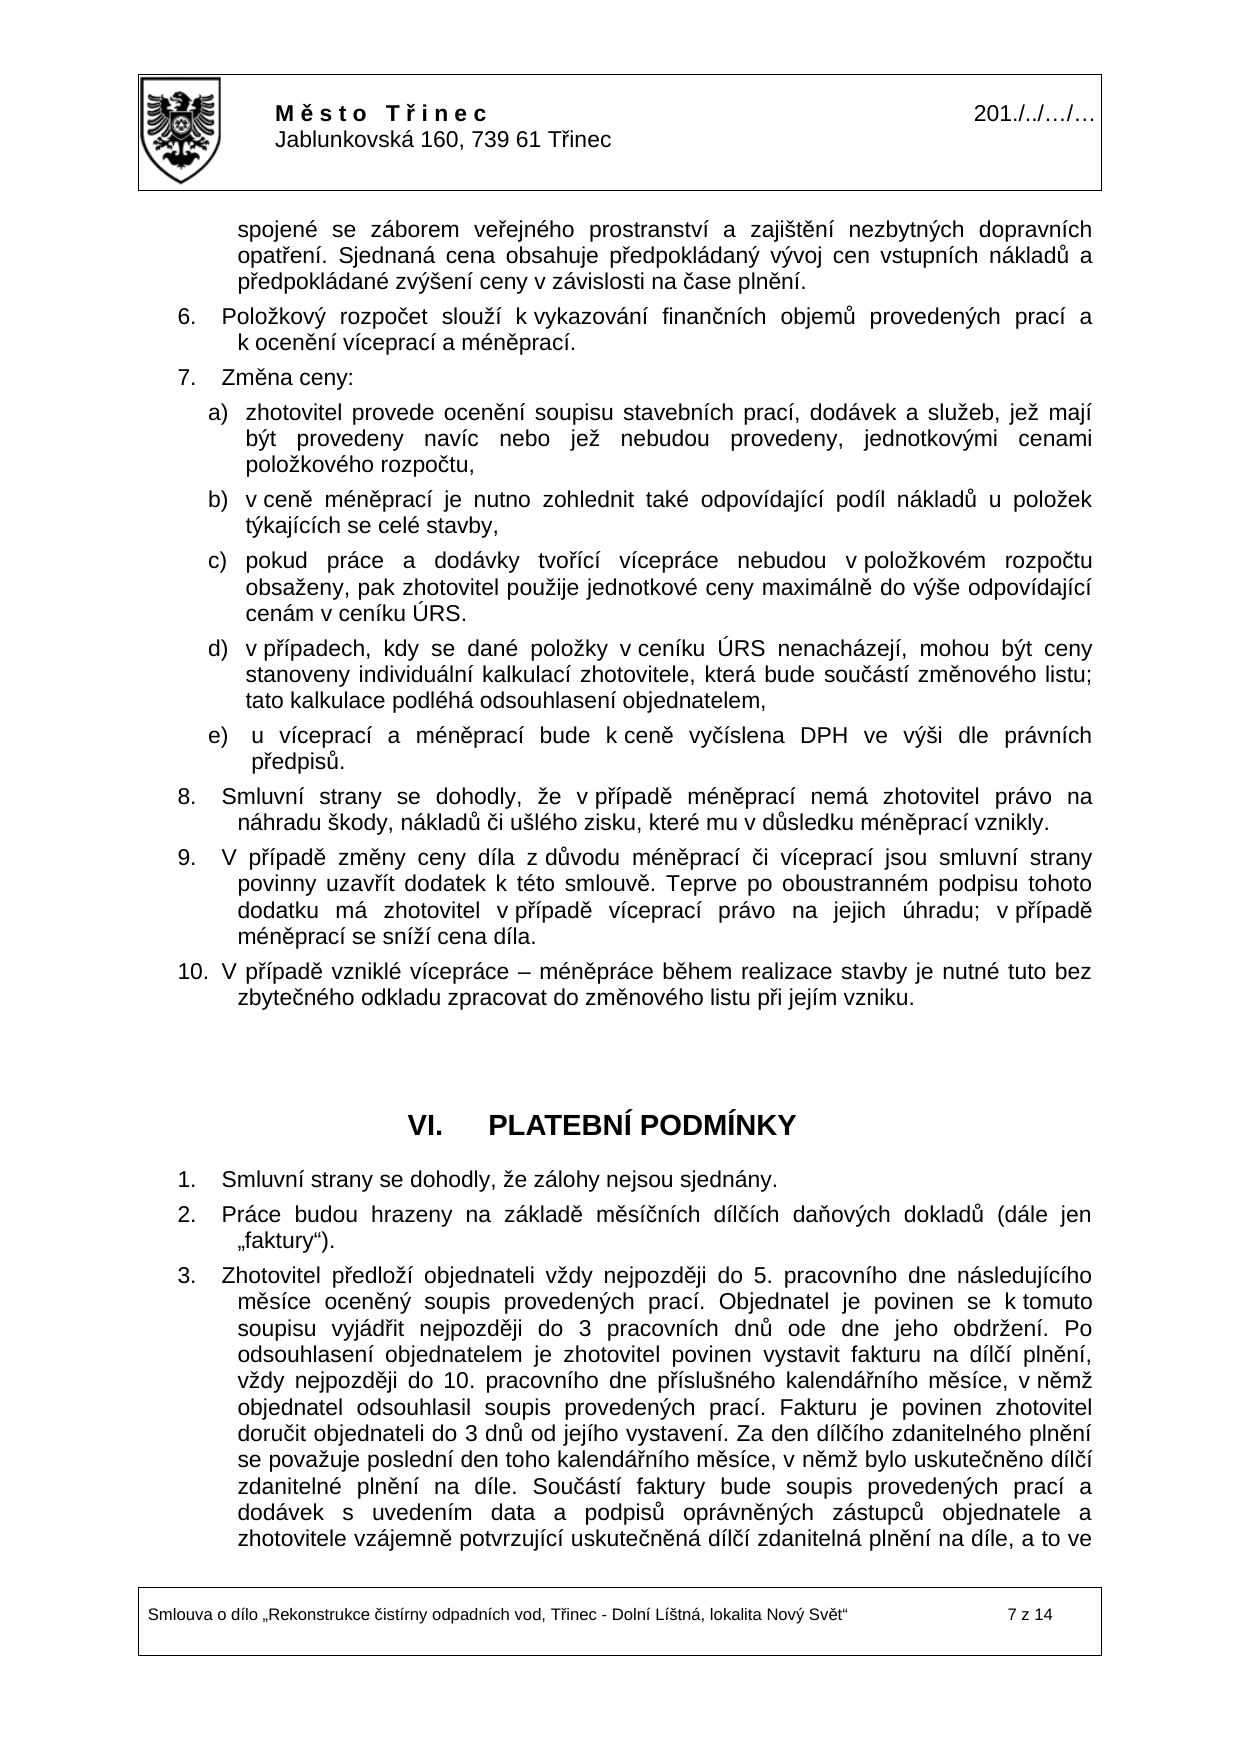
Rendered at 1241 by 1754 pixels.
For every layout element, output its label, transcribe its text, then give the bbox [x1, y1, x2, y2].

text e) u víceprací a méněprací bude k ceně vyčíslena DPH ve výši dle právních předpisů. [208, 722, 1093, 774]
list v ceně méněprací je nutno zohlednit také odpovídající podíl nákladů u položek týkajících se celé stavby, [208, 486, 1093, 539]
list v případech, kdy se dané položky v ceníku ÚRS nenacházejí, mohou být ceny stanoveny individuální kalkulací zhotovitele, která bude součástí změnového listu; tato kalkulace podléhá odsouhlasení objednatelem, [208, 634, 1093, 713]
subtitle 6. Položkový rozpočet slouží k vykazování finančních objemů provedených prací a k ocenění víceprací a méněprací. [177, 303, 1093, 356]
subtitle 7. Změna ceny: [177, 364, 1093, 390]
list pokud práce a dodávky tvořící vícepráce nebudou v položkovém rozpočtu obsaženy, pak zhotovitel použije jednotkové ceny maximálně do výše odpovídající cenám v ceníku ÚRS. [208, 547, 1093, 626]
subtitle 2. Práce budou hrazeny na základě měsíčních dílčích daňových dokladů (dále jen „faktury“). [177, 1201, 1093, 1253]
subtitle 10. V případě vzniklé vícepráce – méněpráce během realizace stavby je nutné tuto bez zbytečného odkladu zpracovat do změnového listu při jejím vzniku. [177, 958, 1093, 1010]
subtitle PLATEBNÍ PODMÍNKY [148, 1108, 1093, 1141]
list zhotovitel provede ocenění soupisu stavebních prací, dodávek a služeb, jež mají být provedeny navíc nebo jež nebudou provedeny, jednotkovými cenami položkového rozpočtu, [208, 399, 1093, 478]
subtitle 8. Smluvní strany se dohodly, že v případě méněprací nemá zhotovitel právo na náhradu škody, nákladů či ušlého zisku, které mu v důsledku méněprací vznikly. [177, 783, 1093, 836]
subtitle 9. V případě změny ceny díla z důvodu méněprací či víceprací jsou smluvní strany povinny uzavřít dodatek k této smlouvě. Teprve po oboustranném podpisu tohoto dodatku má zhotovitel v případě víceprací právo na jejich úhradu; v případě méněprací se sníží cena díla. [177, 844, 1093, 949]
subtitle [177, 216, 1093, 294]
subtitle 1. Smluvní strany se dohodly, že zálohy nejsou sjednány. [177, 1166, 1093, 1192]
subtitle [177, 1262, 1093, 1552]
